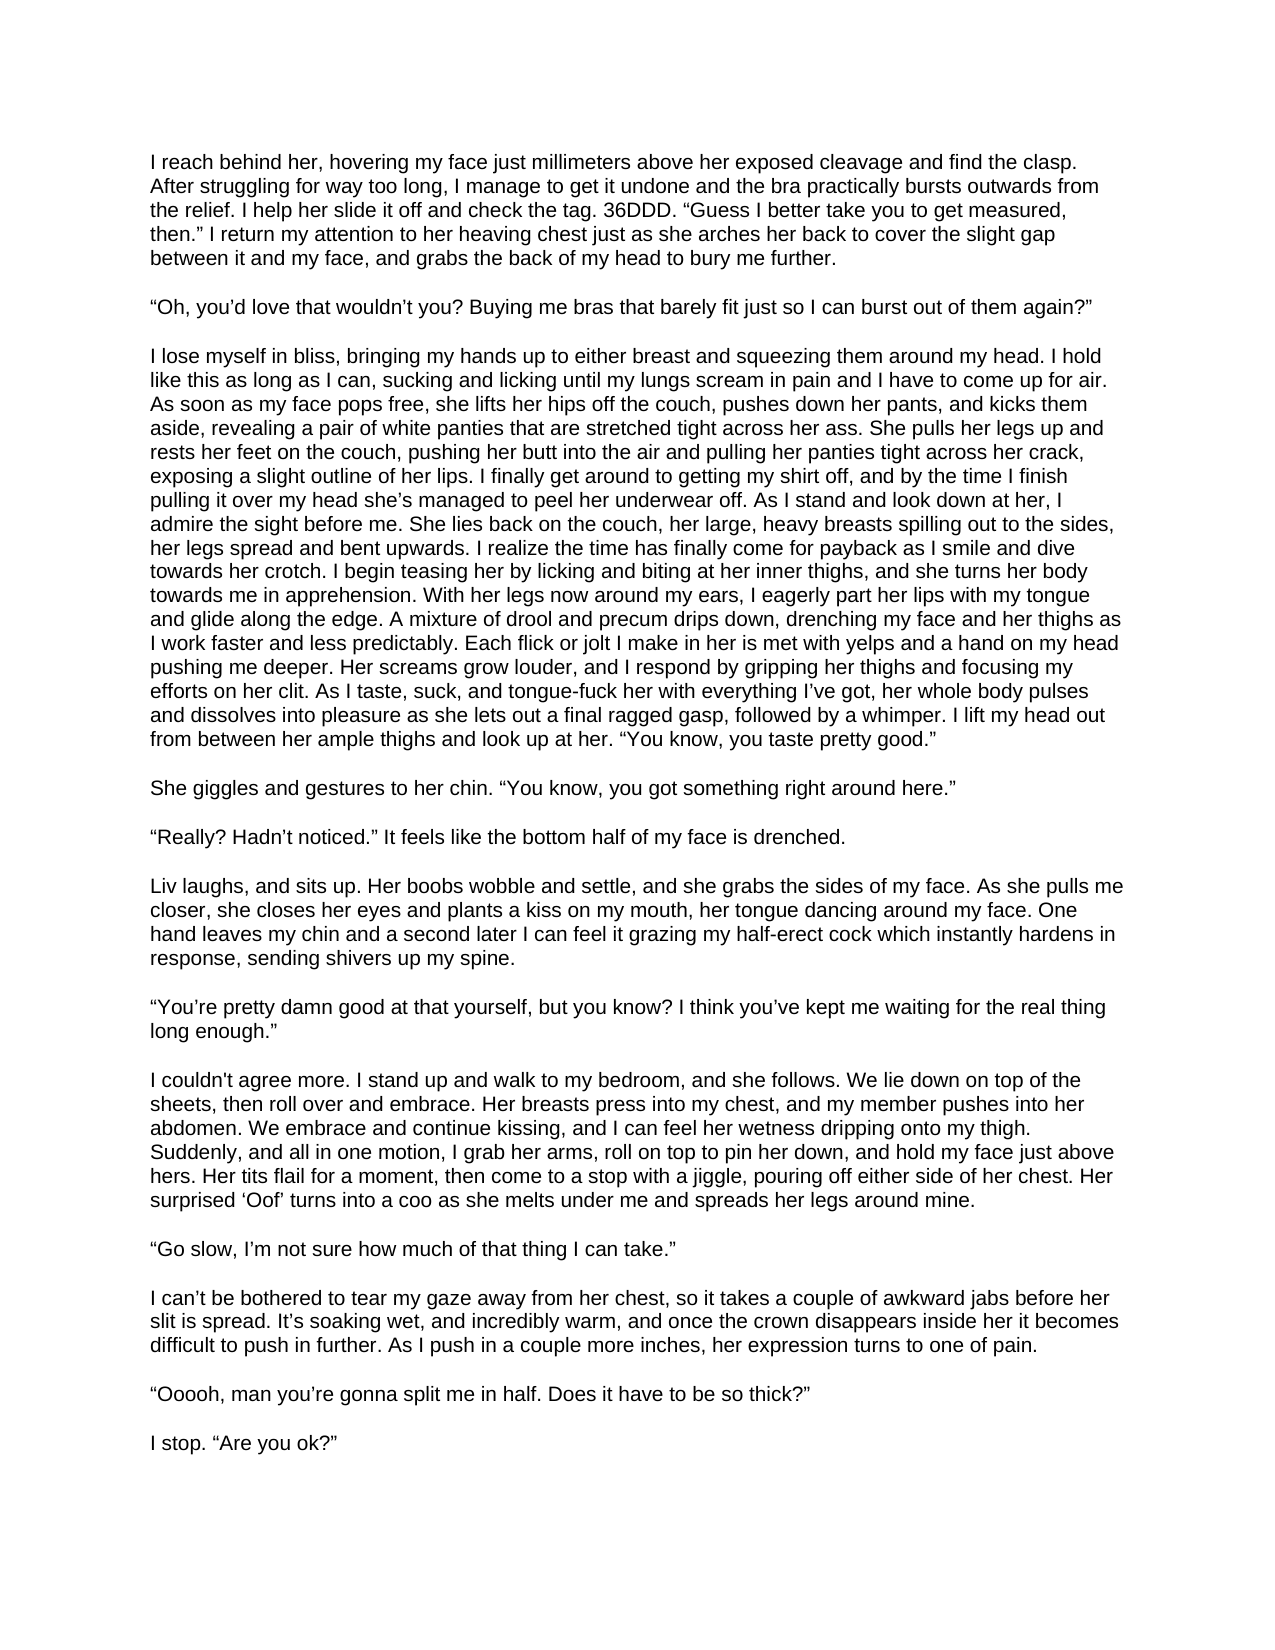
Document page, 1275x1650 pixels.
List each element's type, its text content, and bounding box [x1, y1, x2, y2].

text I reach behind her, hovering my face just millimeters above her exposed cleavage and find the clasp. After struggling for way too long, I manage to get it undone and the bra practically bursts outwards from the relief. I help her slide it off and check the tag. 36DDD. “Guess I better take you to get measured, then.” I return my attention to her heaving chest just as she arches her back to cover the slight gap between it and my face, and grabs the back of my head to bury me further. [150, 150, 1125, 270]
text I lose myself in bliss, bringing my hands up to either breast and squeezing them around my head. I hold like this as long as I can, sucking and licking until my lungs scream in pain and I have to come up for air. As soon as my face pops free, she lifts her hips off the couch, pushes down her pants, and kicks them aside, revealing a pair of white panties that are stretched tight across her ass. She pulls her legs up and rests her feet on the couch, pushing her butt into the air and pulling her panties tight across her crack, exposing a slight outline of her lips. I finally get around to getting my shirt off, and by the time I finish pulling it over my head she’s managed to peel her underwear off. As I stand and look down at her, I admire the sight before me. She lies back on the couch, her large, heavy breasts spilling out to the sides, her legs spread and bent upwards. I realize the time has finally come for payback as I smile and dive towards her crotch. I begin teasing her by licking and biting at her inner thighs, and she turns her body towards me in apprehension. With her legs now around my ears, I eagerly part her lips with my tongue and glide along the edge. A mixture of drool and precum drips down, drenching my face and her thighs as I work faster and less predictably. Each flick or jolt I make in her is met with yelps and a hand on my head pushing me deeper. Her screams grow louder, and I respond by gripping her thighs and focusing my efforts on her clit. As I taste, suck, and tongue-fuck her with everything I’ve got, her whole body pulses and dissolves into pleasure as she lets out a final ragged gasp, followed by a whimper. I lift my head out from between her ample thighs and look up at her. “You know, you taste pretty good.” [150, 344, 1125, 751]
text “You’re pretty damn good at that yourself, but you know? I think you’ve kept me waiting for the real thing long enough.” [150, 995, 1125, 1043]
text “Really? Hadn’t noticed.” It feels like the bottom half of my face is drenched. [150, 825, 1125, 849]
text She giggles and gestures to her chin. “You know, you got something right around here.” [150, 776, 1125, 800]
text “Go slow, I’m not sure how much of that thing I can take.” [150, 1236, 1125, 1260]
text I can’t be bothered to tear my gaze away from her chest, so it takes a couple of awkward jabs before her slit is spread. It’s soaking wet, and incredibly warm, and once the crown disappears inside her it becomes difficult to push in further. As I push in a couple more inches, her expression turns to one of pain. [150, 1285, 1125, 1357]
text Liv laughs, and sits up. Her boobs wobble and settle, and she grabs the sides of my face. As she pulls me closer, she closes her eyes and plants a kiss on my mouth, her tongue dancing around my face. One hand leaves my chin and a second later I can feel it grazing my half-erect cock which instantly hardens in response, sending shivers up my spine. [150, 874, 1125, 970]
text “Oh, you’d love that wouldn’t you? Buying me bras that barely fit just so I can burst out of them again?” [150, 295, 1125, 319]
text I stop. “Are you ok?” [150, 1431, 1125, 1455]
text I couldn't agree more. I stand up and walk to my bedroom, and she follows. We lie down on top of the sheets, then roll over and embrace. Her breasts press into my chest, and my member pushes into her abdomen. We embrace and continue kissing, and I can feel her wetness dripping onto my thigh. Suddenly, and all in one motion, I grab her arms, roll on top to pin her down, and hold my face just above hers. Her tits flail for a moment, then come to a stop with a jiggle, pouring off either side of her chest. Her surprised ‘Oof’ turns into a coo as she melts under me and spreads her legs around mine. [150, 1068, 1125, 1211]
text “Ooooh, man you’re gonna split me in half. Does it have to be so thick?” [150, 1382, 1125, 1406]
